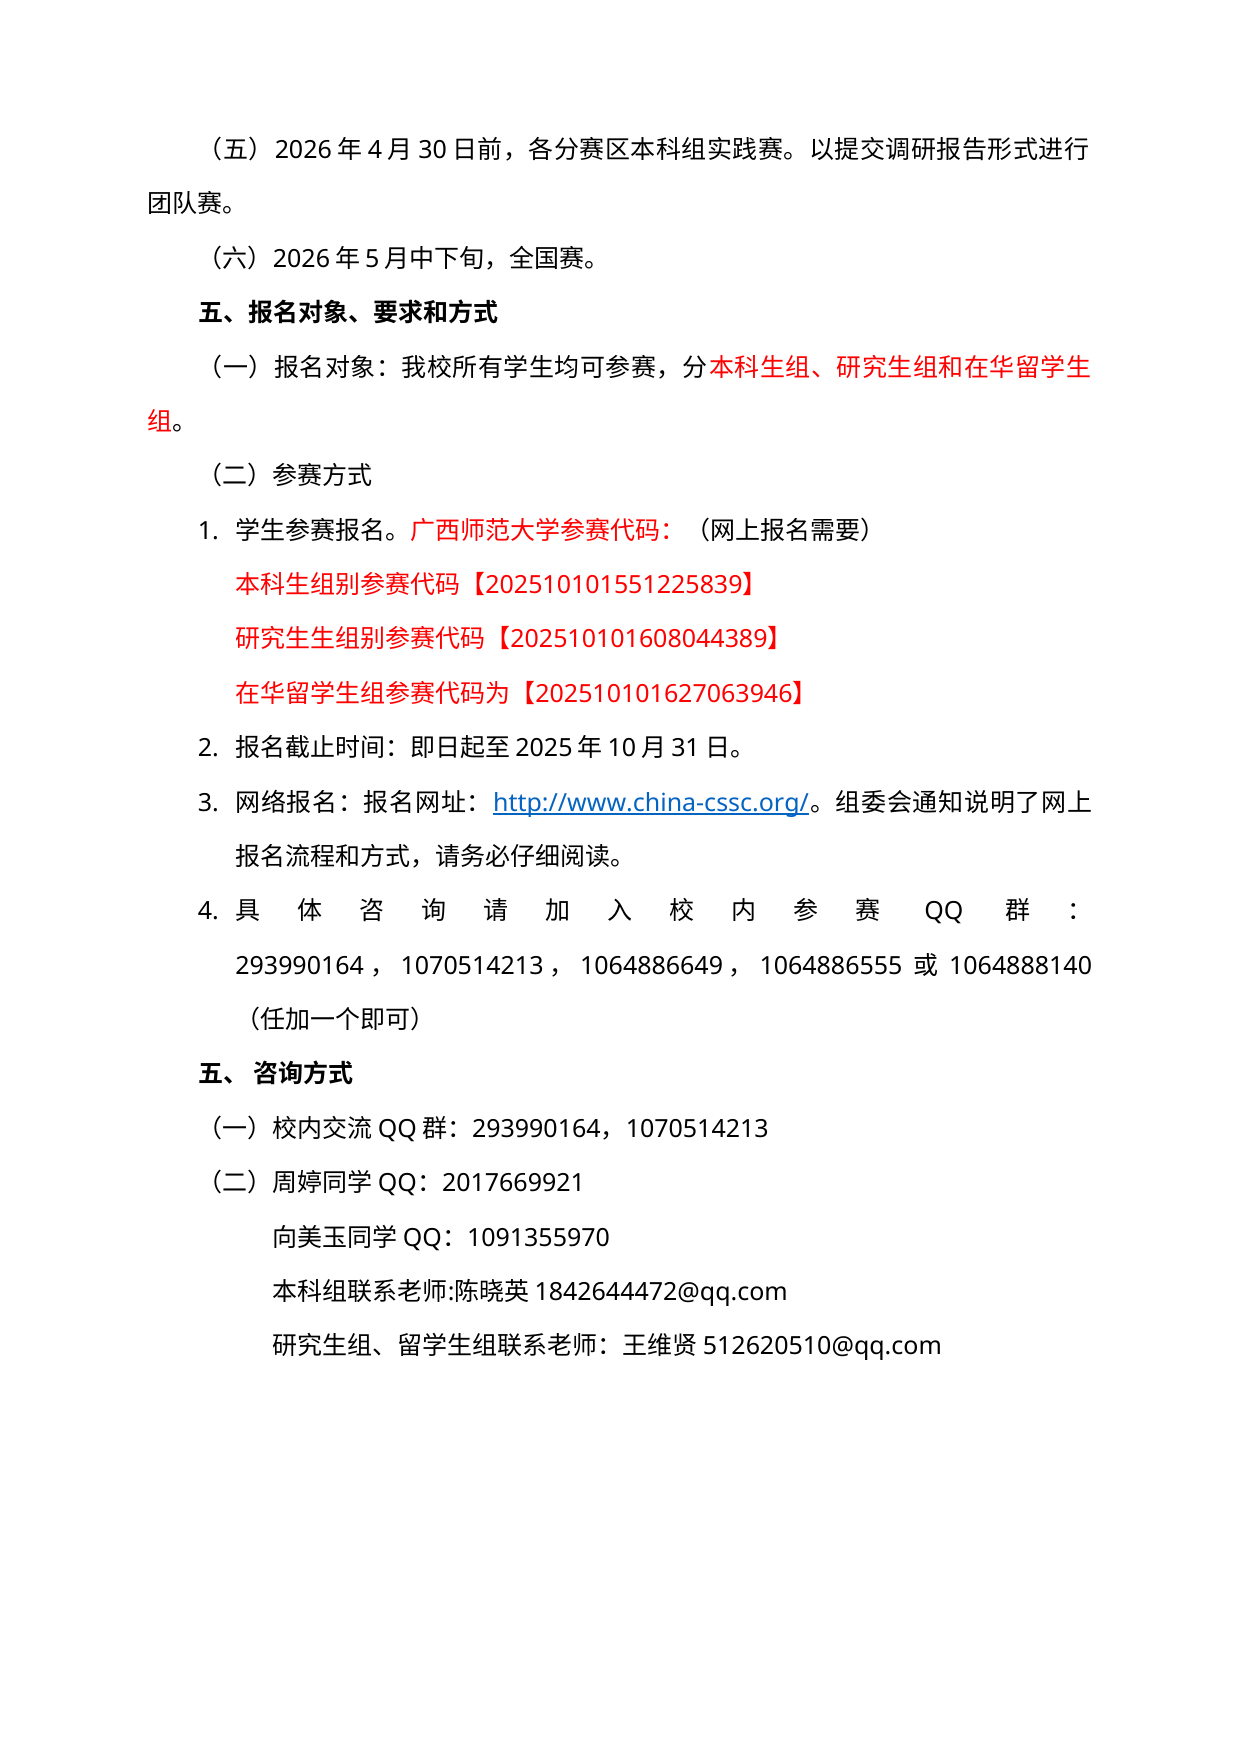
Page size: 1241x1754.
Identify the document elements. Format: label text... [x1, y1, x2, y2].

text （一）报名对象：我校所有学生均可参赛，分本科生组、研究生组和在华留学生组。 [148, 347, 1092, 438]
list 本科生组别参赛代码【202510101551225839】 [235, 564, 1092, 601]
text （六）2026年5月中下旬，全国赛。 [148, 238, 1092, 274]
list 报名截止时间：即日起至2025年10月31日。 [198, 728, 1092, 764]
list 在华留学生组参赛代码为【202510101627063946】 [235, 673, 1092, 709]
list 网络报名：报名网址：http://www.china-cssc.org/。组委会通知说明了网上报名流程和方式，请务必仔细阅读。 [198, 782, 1092, 873]
text 向美玉同学QQ：1091355970 [148, 1217, 1092, 1253]
text 五、报名对象、要求和方式 [148, 293, 1092, 329]
text 本科组联系老师:陈晓英1842644472@qq.com [148, 1271, 1092, 1308]
list 学生参赛报名。广西师范大学参赛代码：（网上报名需要） [198, 510, 1092, 546]
text （一）校内交流QQ群：293990164，1070514213 [148, 1108, 1092, 1144]
text 研究生组、留学生组联系老师：王维贤512620510@qq.com [148, 1326, 1092, 1362]
text 五、 咨询方式 [148, 1054, 1092, 1090]
text （五）2026年4月30日前，各分赛区本科组实践赛。以提交调研报告形式进行团队赛。 [148, 129, 1092, 220]
list 具体咨询请加入校内参赛QQ群：293990164，1070514213，1064886649，1064886555或1064888140（任加一个即可） [198, 891, 1092, 1036]
text （二）参赛方式 [148, 456, 1092, 492]
text （二）周婷同学QQ：2017669921 [148, 1163, 1092, 1199]
list 研究生生组别参赛代码【202510101608044389】 [235, 619, 1092, 655]
